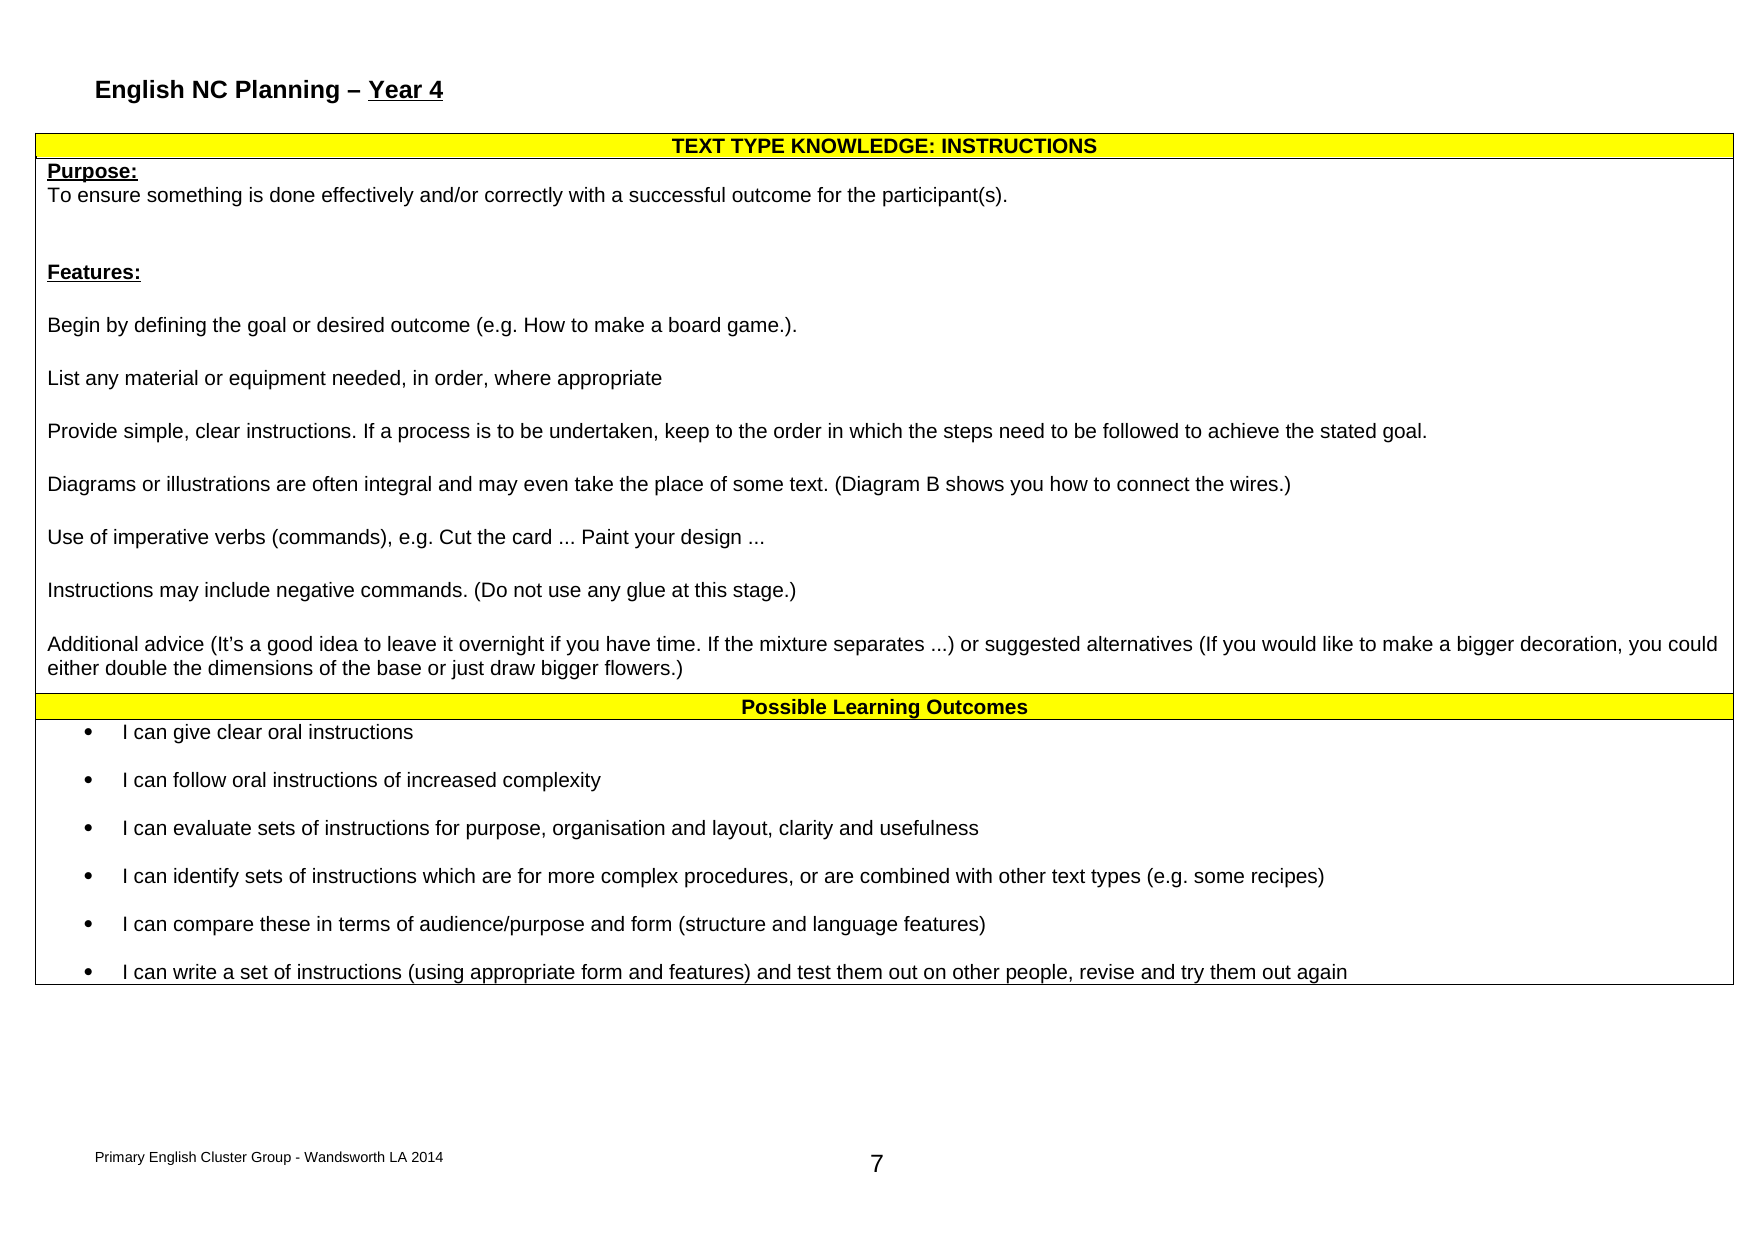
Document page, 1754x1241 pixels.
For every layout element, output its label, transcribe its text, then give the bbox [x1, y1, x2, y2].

table_cell Possible Learning Outcomes [36, 694, 1733, 719]
table_cell I can give clear oral instructions I can follow oral instructions of increased complexity I can evaluate sets of instructions for purpose, organisation and layout, clarity and usefulness I can identify sets of instructions which are for more complex procedures, or are combined with other text types (e.g. some recipes) I can compare these in terms of audience/purpose and form (structure and language features) I can write a set of instructions (using appropriate form and features) and test them out on other people, revise and try them out again [36, 720, 1733, 984]
table_cell Purpose: To ensure something is done effectively and/or correctly with a successful outcome for the participant(s). Features: Begin by defining the goal or desired outcome (e.g. How to make a board game.). List any material or equipment needed, in order, where appropriate Provide simple, clear instructions. If a process is to be undertaken, keep to the order in which the steps need to be followed to achieve the stated goal. Diagrams or illustrations are often integral and may even take the place of some text. (Diagram B shows you how to connect the wires.) Use of imperative verbs (commands), e.g. Cut the card ... Paint your design ... Instructions may include negative commands. (Do not use any glue at this stage.) Additional advice (It’s a good idea to leave it overnight if you have time. If the mixture separates ...) or suggested alternatives (If you would like to make a bigger decoration, you could either double the dimensions of the base or just draw bigger flowers.) [36, 159, 1733, 693]
table_header TEXT TYPE KNOWLEDGE: INSTRUCTIONS [36, 134, 1733, 157]
